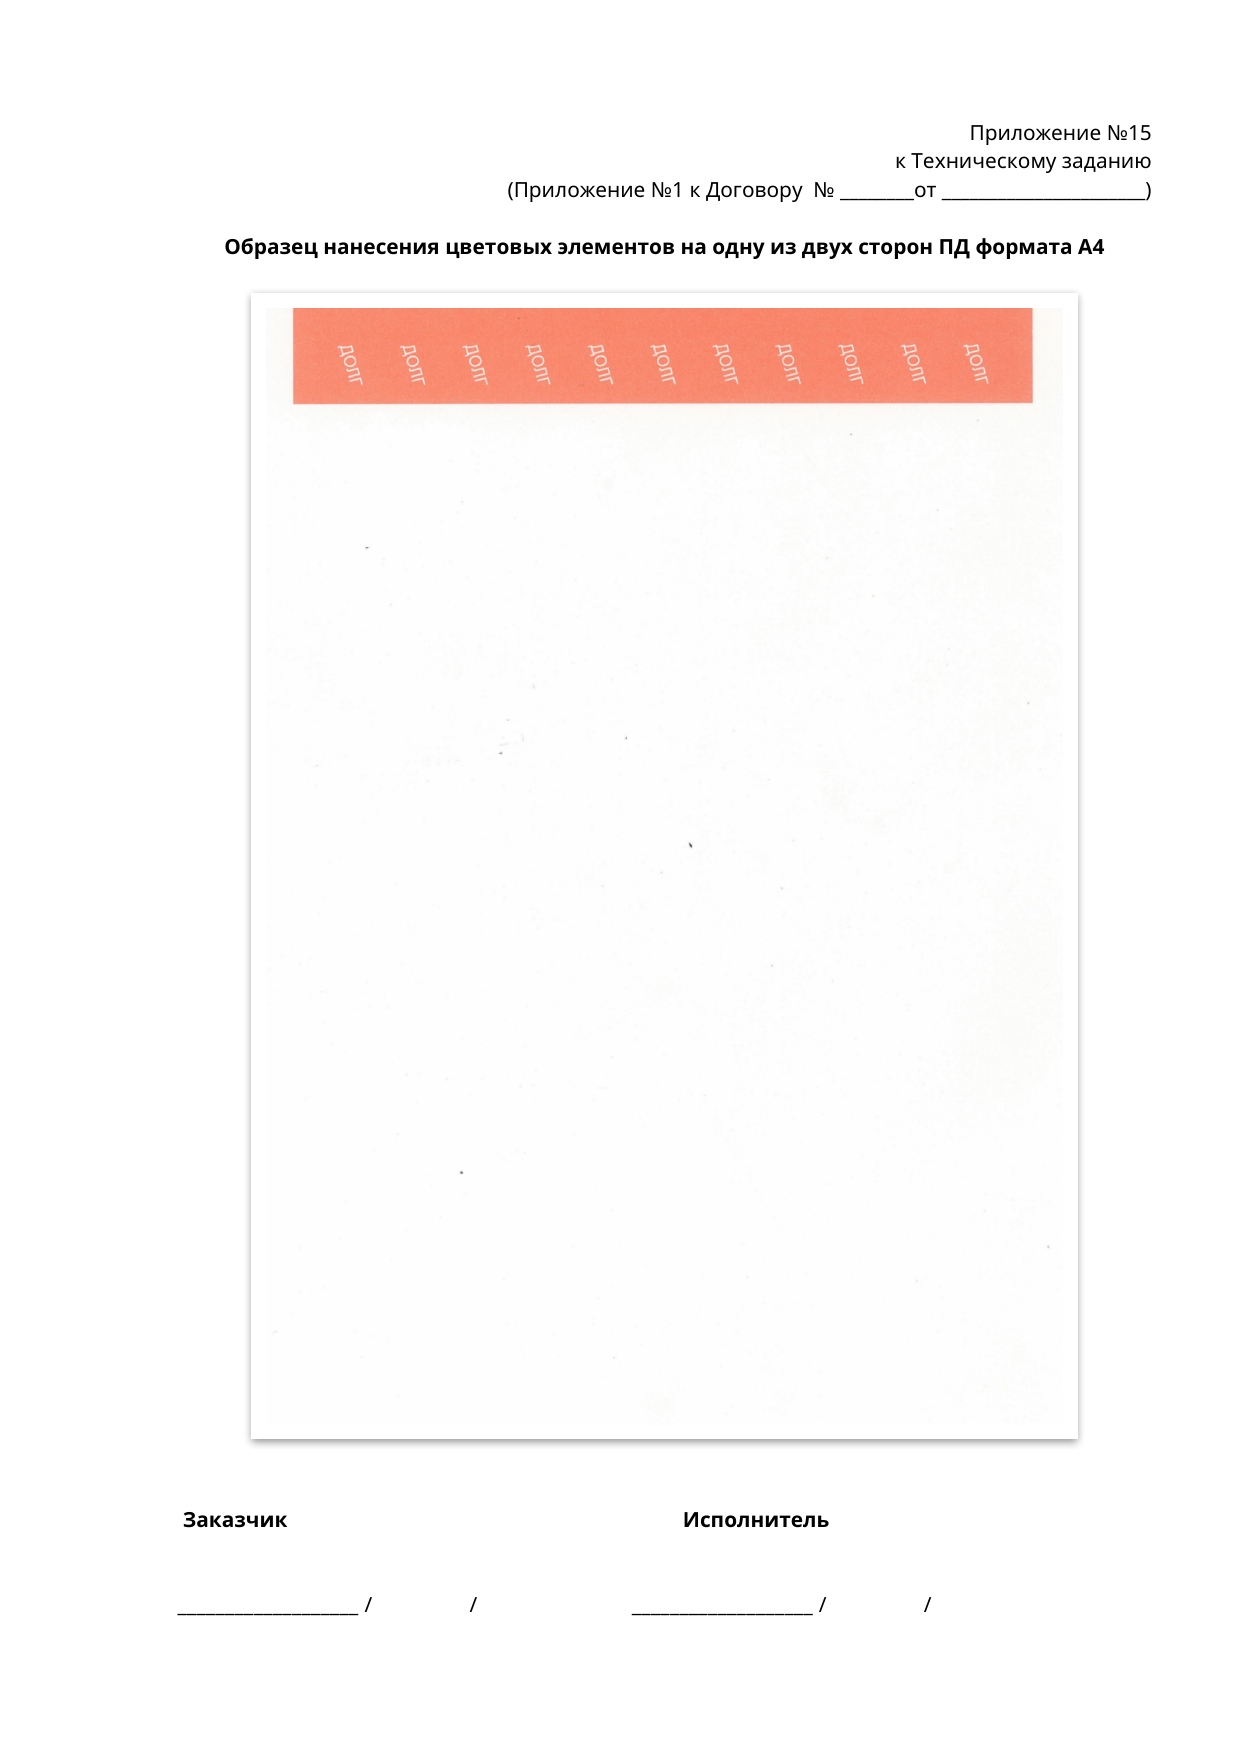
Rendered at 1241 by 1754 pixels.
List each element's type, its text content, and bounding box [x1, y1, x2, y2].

text Образец нанесения цветовых элементов на одну из двух сторон ПД формата А4 [177, 232, 1152, 260]
text ___________________ / / ___________________ / / [177, 1590, 1152, 1619]
text к Техническому заданию [177, 147, 1152, 175]
picture [266, 308, 1063, 1425]
text Приложение №15 [177, 118, 1152, 147]
text Заказчик Исполнитель [177, 1505, 1152, 1533]
text (Приложение №1 к Договору № ________от ______________________) [177, 175, 1152, 203]
